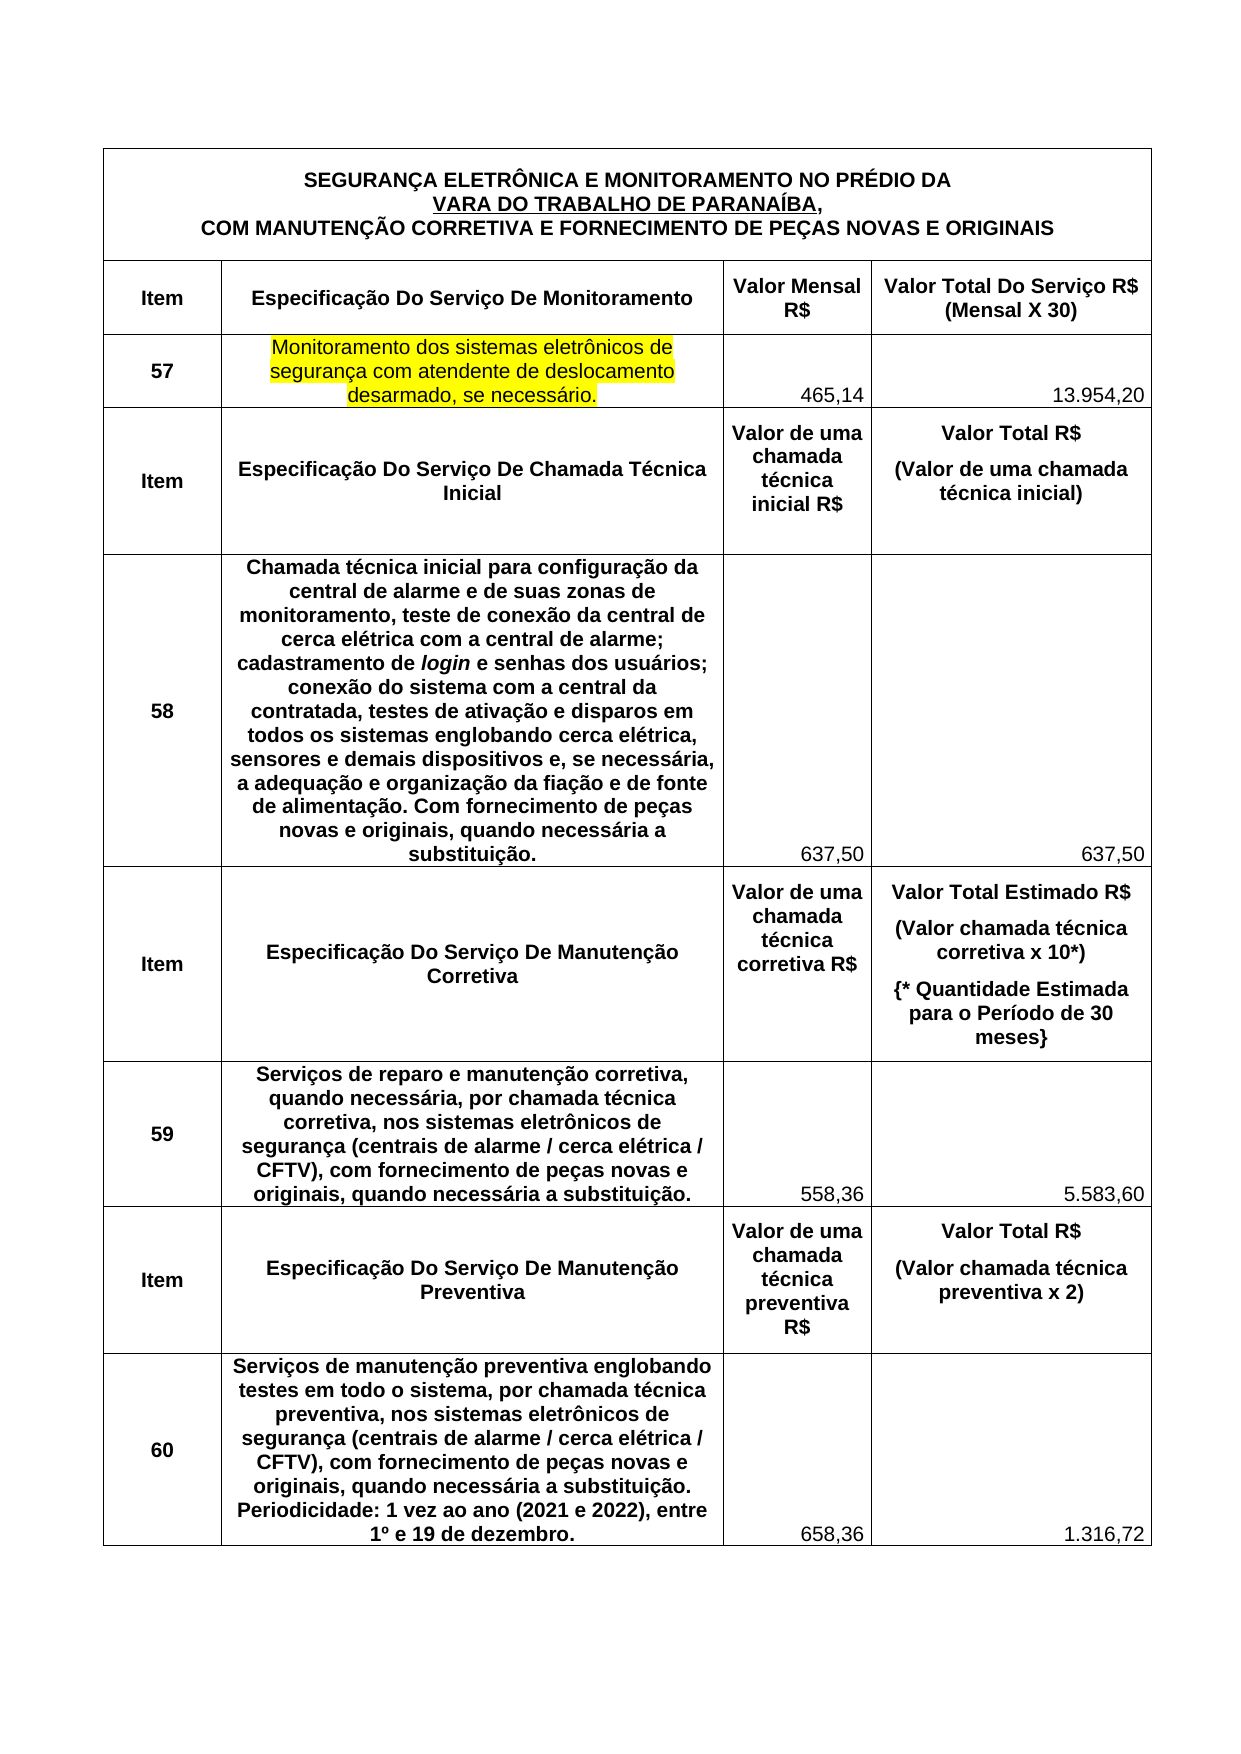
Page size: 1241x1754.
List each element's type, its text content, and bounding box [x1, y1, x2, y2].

table_cell 637,50 [872, 555, 1151, 866]
table_cell Valor Total R$ (Valor chamada técnica preventiva x 2) [872, 1207, 1151, 1353]
table_cell 57 [104, 335, 221, 407]
table_cell Valor Total Estimado R$ (Valor chamada técnica corretiva x 10*) {* Quantidade Estimada para o Período de 30 meses} [872, 867, 1151, 1061]
table_cell Especificação Do Serviço De Monitoramento [222, 261, 723, 334]
table_cell Chamada técnica inicial para configuração da central de alarme e de suas zonas de monitoramento, teste de conexão da central de cerca elétrica com a central de alarme; cadastramento de login e senhas dos usuários; conexão do sistema com a central da contratada, testes de ativação e disparos em todos os sistemas englobando cerca elétrica, sensores e demais dispositivos e, se necessária, a adequação e organização da fiação e de fonte de alimentação. Com fornecimento de peças novas e originais, quando necessária a substituição. [222, 555, 723, 866]
table_cell 59 [104, 1062, 221, 1206]
table_cell Valor Total R$ (Valor de uma chamada técnica inicial) [872, 408, 1151, 554]
table_cell Valor Mensal R$ [724, 261, 871, 334]
table_cell Item [104, 1207, 221, 1353]
table_cell Valor de uma chamada técnica corretiva R$ [724, 867, 871, 1061]
table_cell Serviços de manutenção preventiva englobando testes em todo o sistema, por chamada técnica preventiva, nos sistemas eletrônicos de segurança (centrais de alarme / cerca elétrica / CFTV), com fornecimento de peças novas e originais, quando necessária a substituição. Periodicidade: 1 vez ao ano (2021 e 2022), entre 1º e 19 de dezembro. [222, 1354, 723, 1545]
table_cell Valor de uma chamada técnica inicial R$ [724, 408, 871, 554]
table_cell Monitoramento dos sistemas eletrônicos de segurança com atendente de deslocamento desarmado, se necessário. [222, 335, 347, 407]
table_cell Especificação Do Serviço De Chamada Técnica Inicial [222, 408, 723, 554]
table_cell Especificação Do Serviço De Manutenção Corretiva [222, 867, 723, 1061]
table_cell Item [104, 261, 221, 334]
table_cell 60 [104, 1354, 221, 1545]
table_cell Monitoramento dos sistemas eletrônicos de segurança com atendente de deslocamento desarmado, se necessário. [597, 335, 723, 407]
table_cell Valor Total Do Serviço R$ (Mensal X 30) [872, 261, 1151, 334]
table_cell Item [104, 408, 221, 554]
table_cell Valor de uma chamada técnica preventiva R$ [724, 1207, 871, 1353]
table_cell 658,36 [724, 1354, 871, 1545]
table_cell 558,36 [724, 1062, 871, 1206]
table_cell Item [104, 867, 221, 1061]
table_cell 465,14 [724, 335, 871, 407]
table_cell Especificação Do Serviço De Manutenção Preventiva [222, 1207, 723, 1353]
table_cell 13.954,20 [872, 335, 1151, 407]
table_header SEGURANÇA ELETRÔNICA E MONITORAMENTO NO PRÉDIO DA VARA DO TRABALHO DE PARANAÍBA, COM MANUTENÇÃO CORRETIVA E FORNECIMENTO DE PEÇAS NOVAS E ORIGINAIS [104, 149, 1151, 260]
table_cell 5.583,60 [872, 1062, 1151, 1206]
table_cell 58 [104, 555, 221, 866]
table_cell Serviços de reparo e manutenção corretiva, quando necessária, por chamada técnica corretiva, nos sistemas eletrônicos de segurança (centrais de alarme / cerca elétrica / CFTV), com fornecimento de peças novas e originais, quando necessária a substituição. [222, 1062, 723, 1206]
table_cell 1.316,72 [872, 1354, 1151, 1545]
table_cell 637,50 [724, 555, 871, 866]
